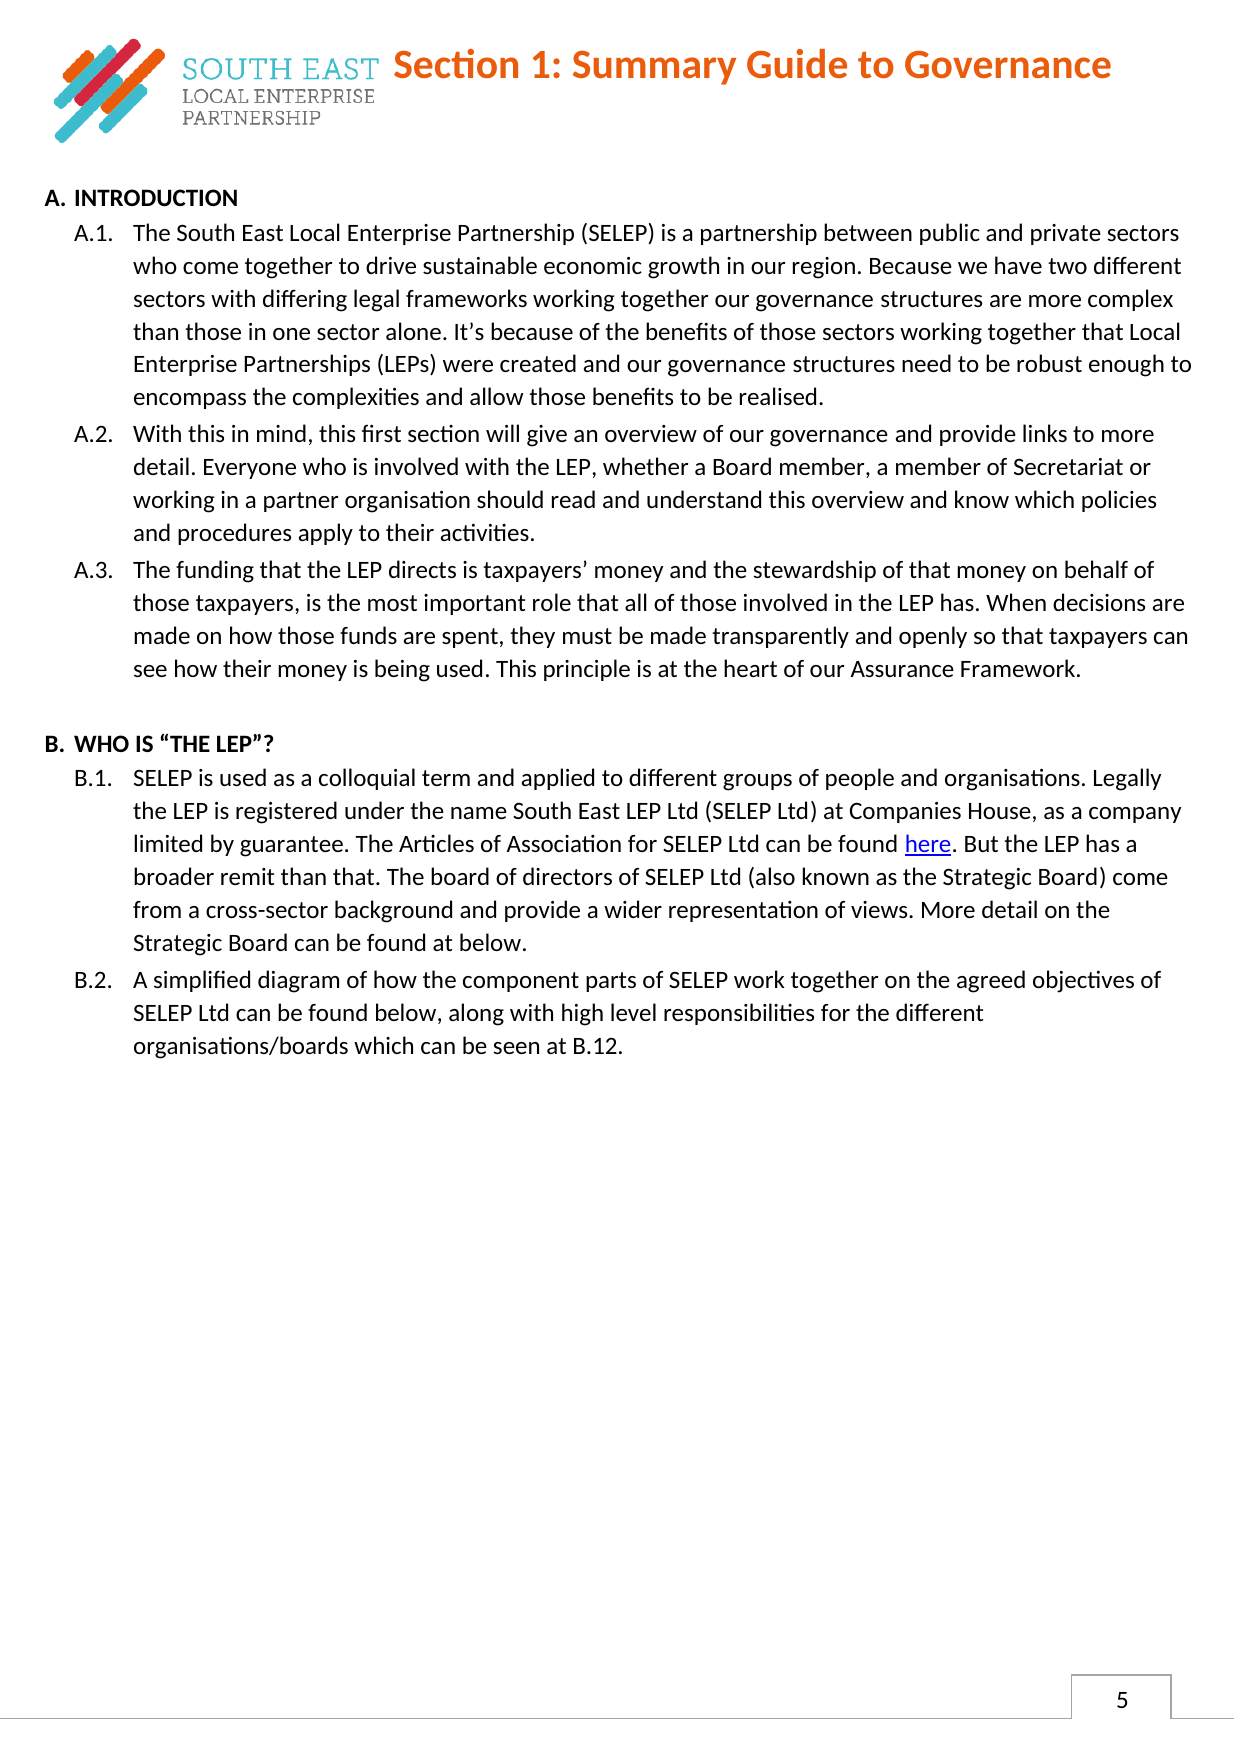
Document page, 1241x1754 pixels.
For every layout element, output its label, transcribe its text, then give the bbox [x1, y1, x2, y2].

subtitle A simplified diagram of how the component parts of SELEP work together on the agreed objectives of SELEP Ltd can be found below, along with high level responsibilities for the different organisations/boards which can be seen at B.12. [74, 964, 1196, 1061]
subtitle Introduction [44, 182, 1196, 213]
subtitle SELEP is used as a colloquial term and applied to different groups of people and organisations. Legally the LEP is registered under the name South East LEP Ltd (SELEP Ltd) at Companies House, as a company limited by guarantee. The Articles of Association for SELEP Ltd can be found here. But the LEP has a broader remit than that. The board of directors of SELEP Ltd (also known as the Strategic Board) come from a cross-sector background and provide a wider representation of views. More detail on the Strategic Board can be found at I.1 below. [74, 762, 1196, 958]
subtitle Who is “The LEP”? [44, 728, 1196, 758]
subtitle The funding that the LEP directs is taxpayers’ money and the stewardship of that money on behalf of those taxpayers, is the most important role that all of those involved in the LEP has. When decisions are made on how those funds are spent, they must be made transparently and openly so that taxpayers can see how their money is being used. This principle is at the heart of our Assurance Framework. [74, 554, 1196, 684]
picture [46, 29, 385, 149]
subtitle With this in mind, this first section will give an overview of our governance and provide links to more detail. Everyone who is involved with the LEP, whether a Board member, a member of Secretariat or working in a partner organisation should read and understand this overview and know which policies and procedures apply to their activities. [74, 419, 1196, 548]
subtitle The South East Local Enterprise Partnership (SELEP) is a partnership between public and private sectors who come together to drive sustainable economic growth in our region. Because we have two different sectors with differing legal frameworks working together our governance structures are more complex than those in one sector alone. It’s because of the benefits of those sectors working together that Local Enterprise Partnerships (LEPs) were created and our governance structures need to be robust enough to encompass the complexities and allow those benefits to be realised. [74, 217, 1196, 412]
